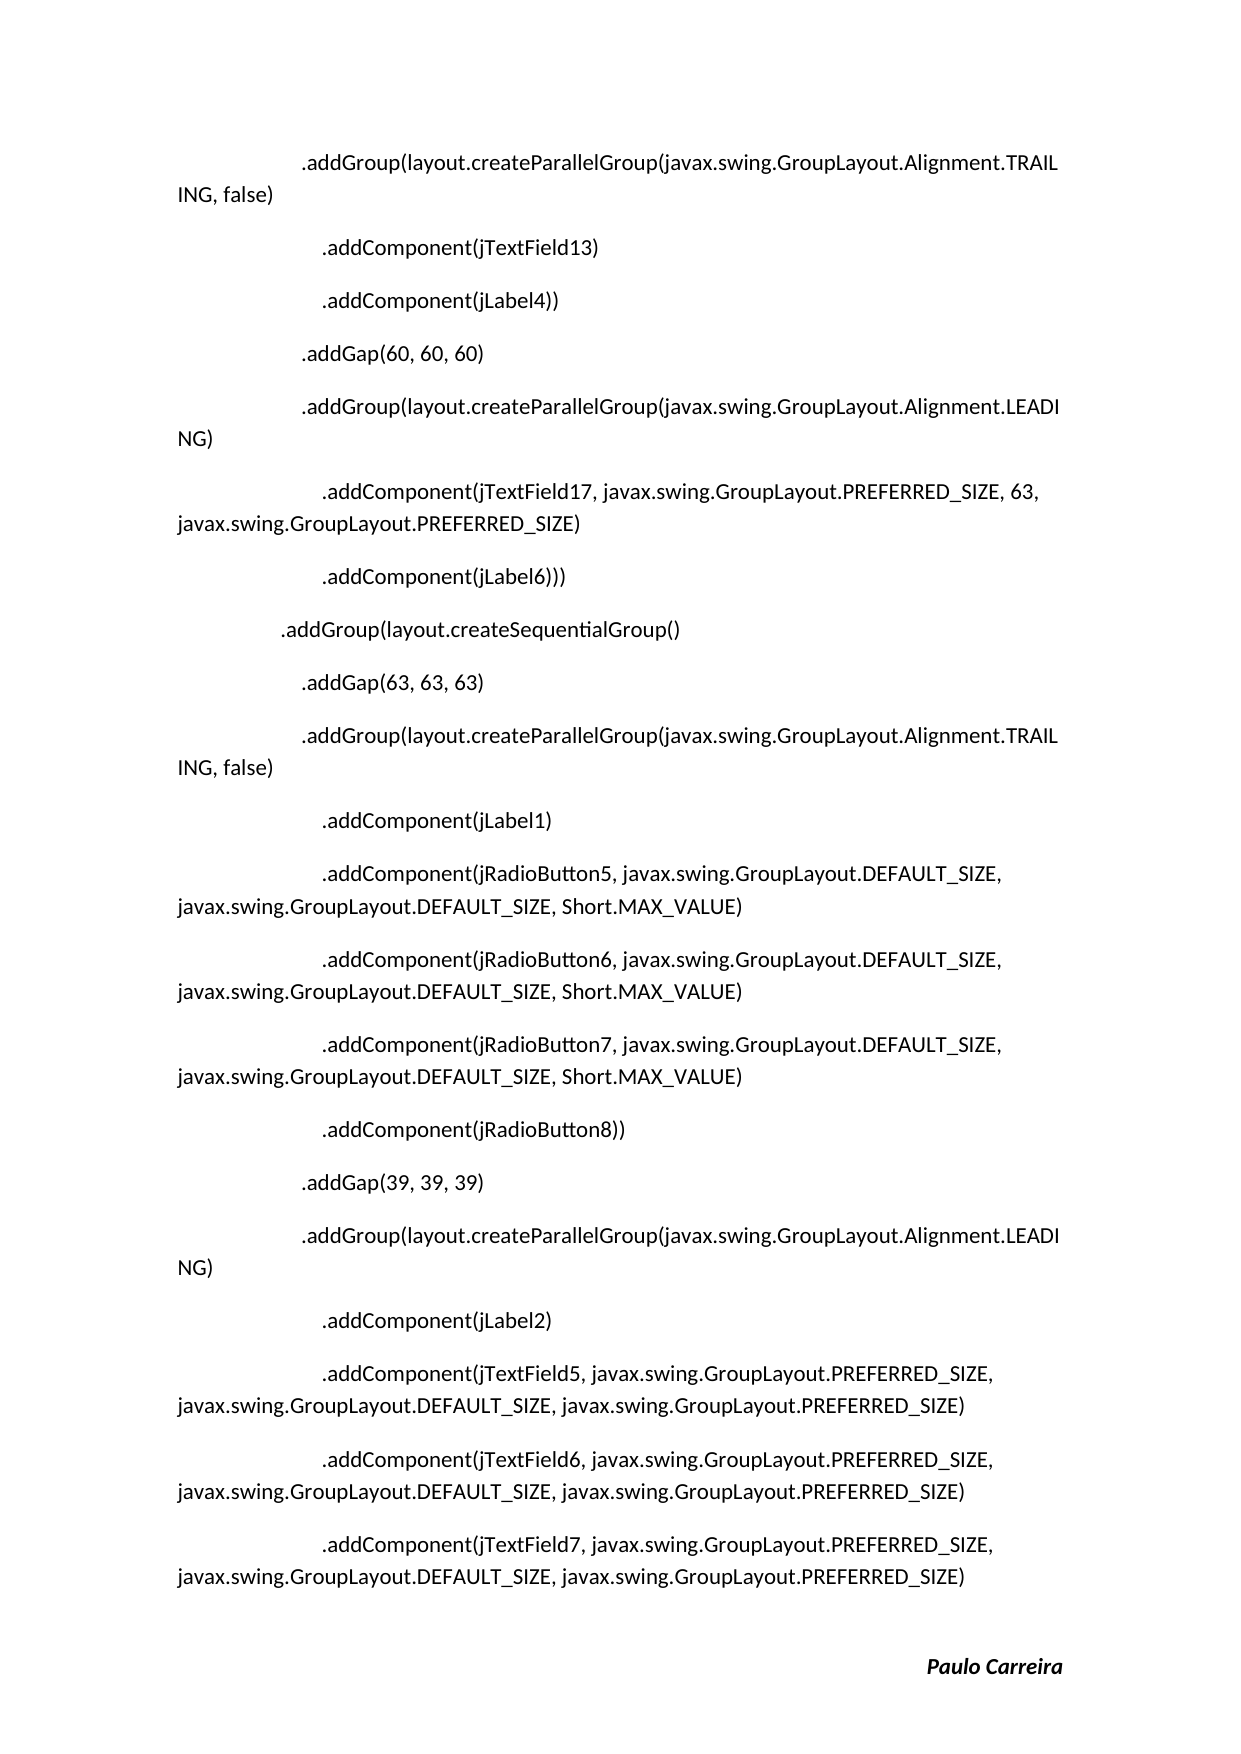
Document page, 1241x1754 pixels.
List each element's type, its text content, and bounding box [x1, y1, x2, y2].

text .addGap(60, 60, 60) [177, 339, 1063, 367]
text .addComponent(jRadioButton7, javax.swing.GroupLayout.DEFAULT_SIZE, javax.swing.GroupLayout.DEFAULT_SIZE, Short.MAX_VALUE) [177, 1030, 1063, 1090]
text .addComponent(jTextField5, javax.swing.GroupLayout.PREFERRED_SIZE, javax.swing.GroupLayout.DEFAULT_SIZE, javax.swing.GroupLayout.PREFERRED_SIZE) [177, 1359, 1063, 1420]
text .addComponent(jLabel2) [177, 1306, 1063, 1334]
text .addComponent(jTextField7, javax.swing.GroupLayout.PREFERRED_SIZE, javax.swing.GroupLayout.DEFAULT_SIZE, javax.swing.GroupLayout.PREFERRED_SIZE) [177, 1530, 1063, 1590]
text .addGroup(layout.createParallelGroup(javax.swing.GroupLayout.Alignment.TRAILING, false) [177, 148, 1063, 208]
text .addComponent(jTextField13) [177, 233, 1063, 261]
text .addGroup(layout.createParallelGroup(javax.swing.GroupLayout.Alignment.LEADING) [177, 1221, 1063, 1281]
text .addGroup(layout.createParallelGroup(javax.swing.GroupLayout.Alignment.TRAILING, false) [177, 721, 1063, 782]
text .addGap(63, 63, 63) [177, 668, 1063, 696]
text .addComponent(jLabel4)) [177, 286, 1063, 314]
text .addComponent(jTextField17, javax.swing.GroupLayout.PREFERRED_SIZE, 63, javax.swing.GroupLayout.PREFERRED_SIZE) [177, 477, 1063, 537]
text .addGroup(layout.createParallelGroup(javax.swing.GroupLayout.Alignment.LEADING) [177, 392, 1063, 452]
text .addComponent(jRadioButton6, javax.swing.GroupLayout.DEFAULT_SIZE, javax.swing.GroupLayout.DEFAULT_SIZE, Short.MAX_VALUE) [177, 945, 1063, 1005]
text .addComponent(jTextField6, javax.swing.GroupLayout.PREFERRED_SIZE, javax.swing.GroupLayout.DEFAULT_SIZE, javax.swing.GroupLayout.PREFERRED_SIZE) [177, 1445, 1063, 1505]
text .addGroup(layout.createSequentialGroup() [177, 615, 1063, 643]
text .addComponent(jLabel1) [177, 807, 1063, 834]
text .addGap(39, 39, 39) [177, 1168, 1063, 1196]
text .addComponent(jRadioButton8)) [177, 1115, 1063, 1143]
text .addComponent(jRadioButton5, javax.swing.GroupLayout.DEFAULT_SIZE, javax.swing.GroupLayout.DEFAULT_SIZE, Short.MAX_VALUE) [177, 859, 1063, 920]
text .addComponent(jLabel6))) [177, 562, 1063, 590]
